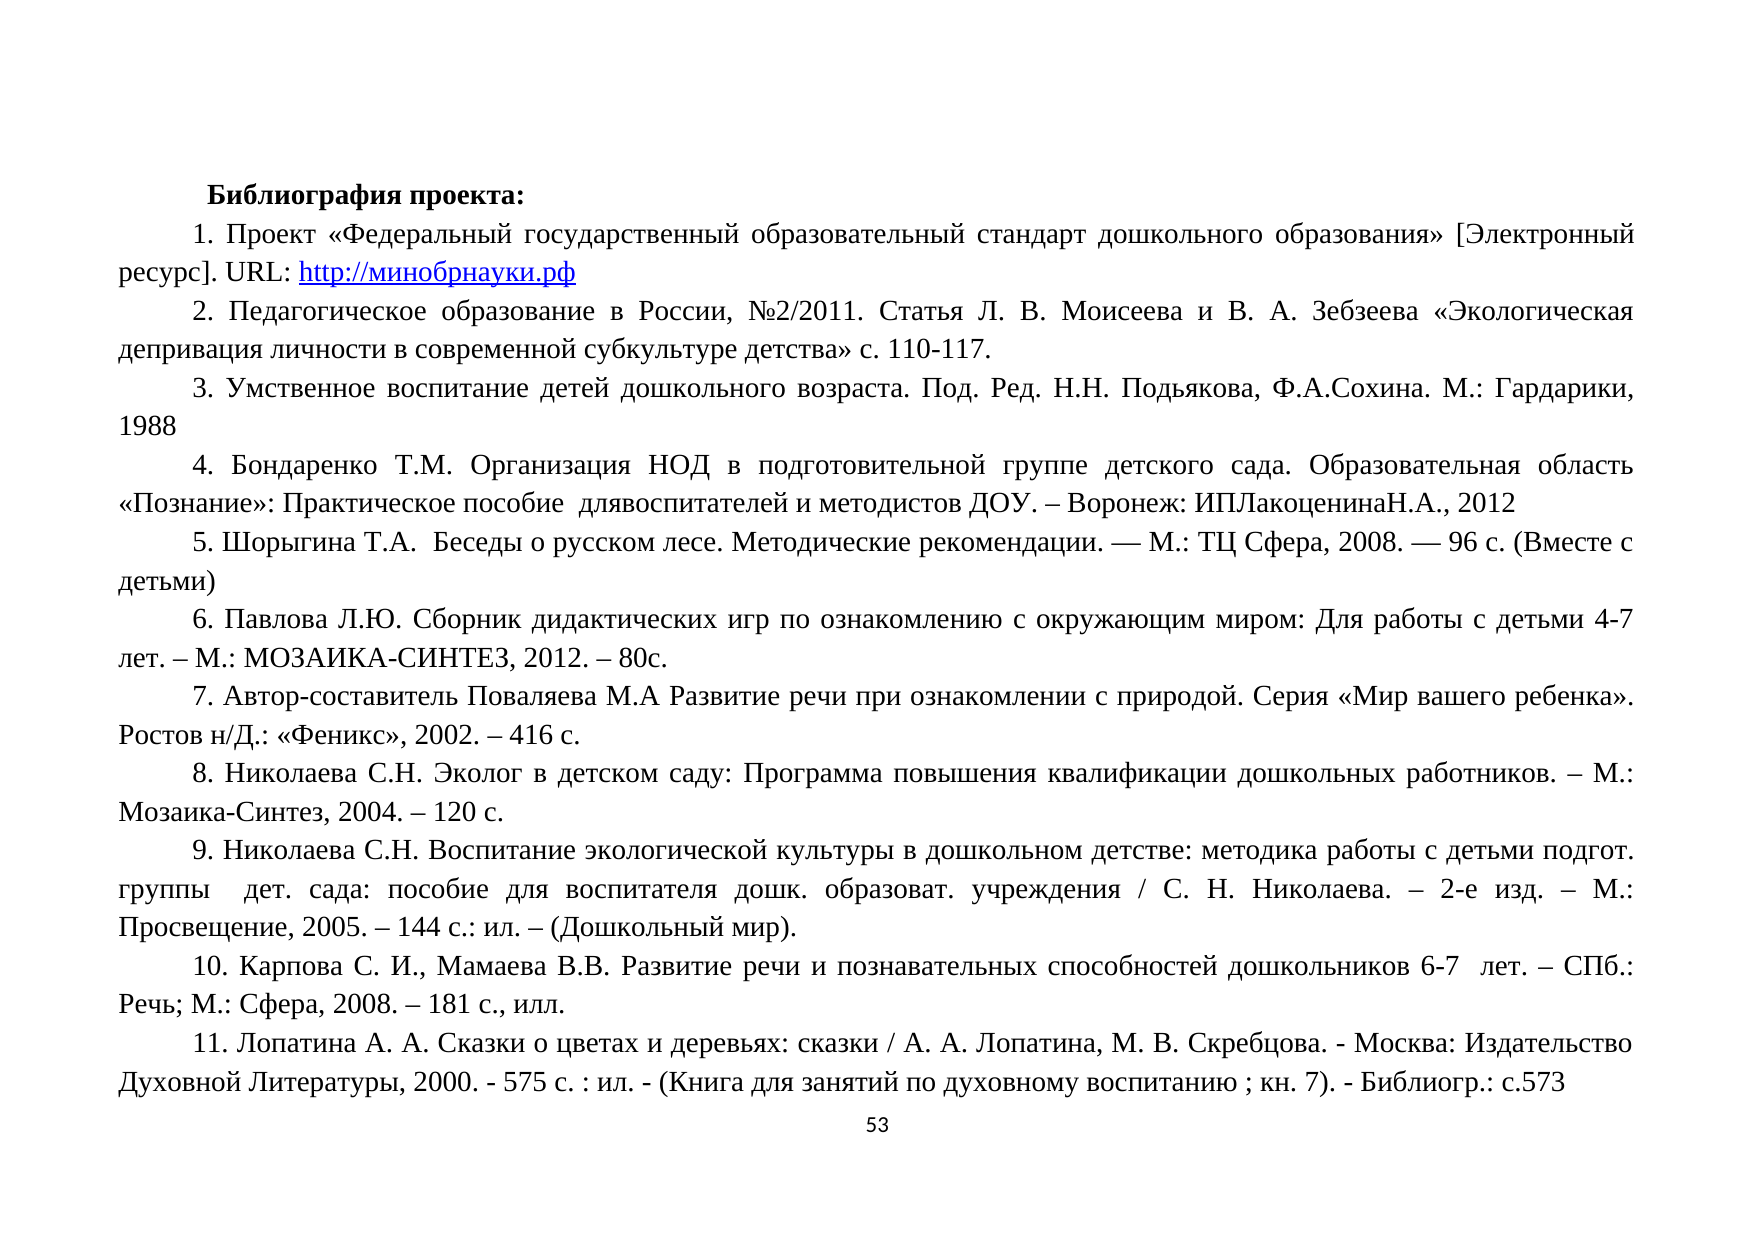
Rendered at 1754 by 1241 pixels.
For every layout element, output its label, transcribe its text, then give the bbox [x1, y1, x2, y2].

text 10. Карпова С. И., Мамаева В.В. Развитие речи и познавательных способностей дошкольников 6-7 лет. – СПб.: Речь; М.: Сфера, 2008. – 181 с., илл. [118, 948, 1636, 1020]
text 5. Шорыгина Т.А. Беседы о русском лесе. Методические рекомендации. — М.: ТЦ Сфера, 2008. — 96 с. (Вместе с детьми) [118, 524, 1636, 596]
text 4. Бондаренко Т.М. Организация НОД в подготовительной группе детского сада. Образовательная область «Познание»: Практическое пособие длявоспитателей и методистов ДОУ. – Воронеж: ИПЛакоценинаН.А., 2012 [118, 447, 1636, 519]
text 3. Умственное воспитание детей дошкольного возраста. Под. Ред. Н.Н. Подьякова, Ф.А.Сохина. М.: Гардарики, 1988 [118, 370, 1636, 442]
text Библиография проекта: [118, 177, 1636, 211]
text 11. Лопатина А. А. Сказки о цветах и деревьях: сказки / А. А. Лопатина, М. В. Скребцова. - Москва: Издательство Духовной Литературы, 2000. - 575 с. : ил. - (Книга для занятий по духовному воспитанию ; кн. 7). - Библиогр.: с.573 [118, 1025, 1636, 1097]
text 8. Николаева С.Н. Эколог в детском саду: Программа повышения квалификации дошкольных работников. – М.: Мозаика-Синтез, 2004. – 120 с. [118, 755, 1636, 827]
text 6. Павлова Л.Ю. Сборник дидактических игр по ознакомлению с окружающим миром: Для работы с детьми 4-7 лет. – М.: МОЗАИКА-СИНТЕЗ, 2012. – 80с. [118, 601, 1636, 673]
text 9. Николаева С.Н. Воспитание экологической культуры в дошкольном детстве: методика работы с детьми подгот. группы дет. сада: пособие для воспитателя дошк. образоват. учреждения / С. Н. Николаева. – 2-е изд. – М.: Просвещение, 2005. – 144 с.: ил. – (Дошкольный мир). [118, 832, 1636, 943]
text 7. Автор-составитель Поваляева М.А Развитие речи при ознакомлении с природой. Серия «Мир вашего ребенка». Ростов н/Д.: «Феникс», 2002. – 416 с. [118, 678, 1636, 750]
text 2. Педагогическое образование в России, №2/2011. Статья Л. В. Моисеева и В. А. Зебзеева «Экологическая депривация личности в современной субкультуре детства» с. 110-117. [118, 293, 1636, 365]
text 1. Проект «Федеральный государственный образовательный стандарт дошкольного образования» [Электронный ресурс]. URL: http://минобрнауки.рф [118, 216, 1636, 288]
